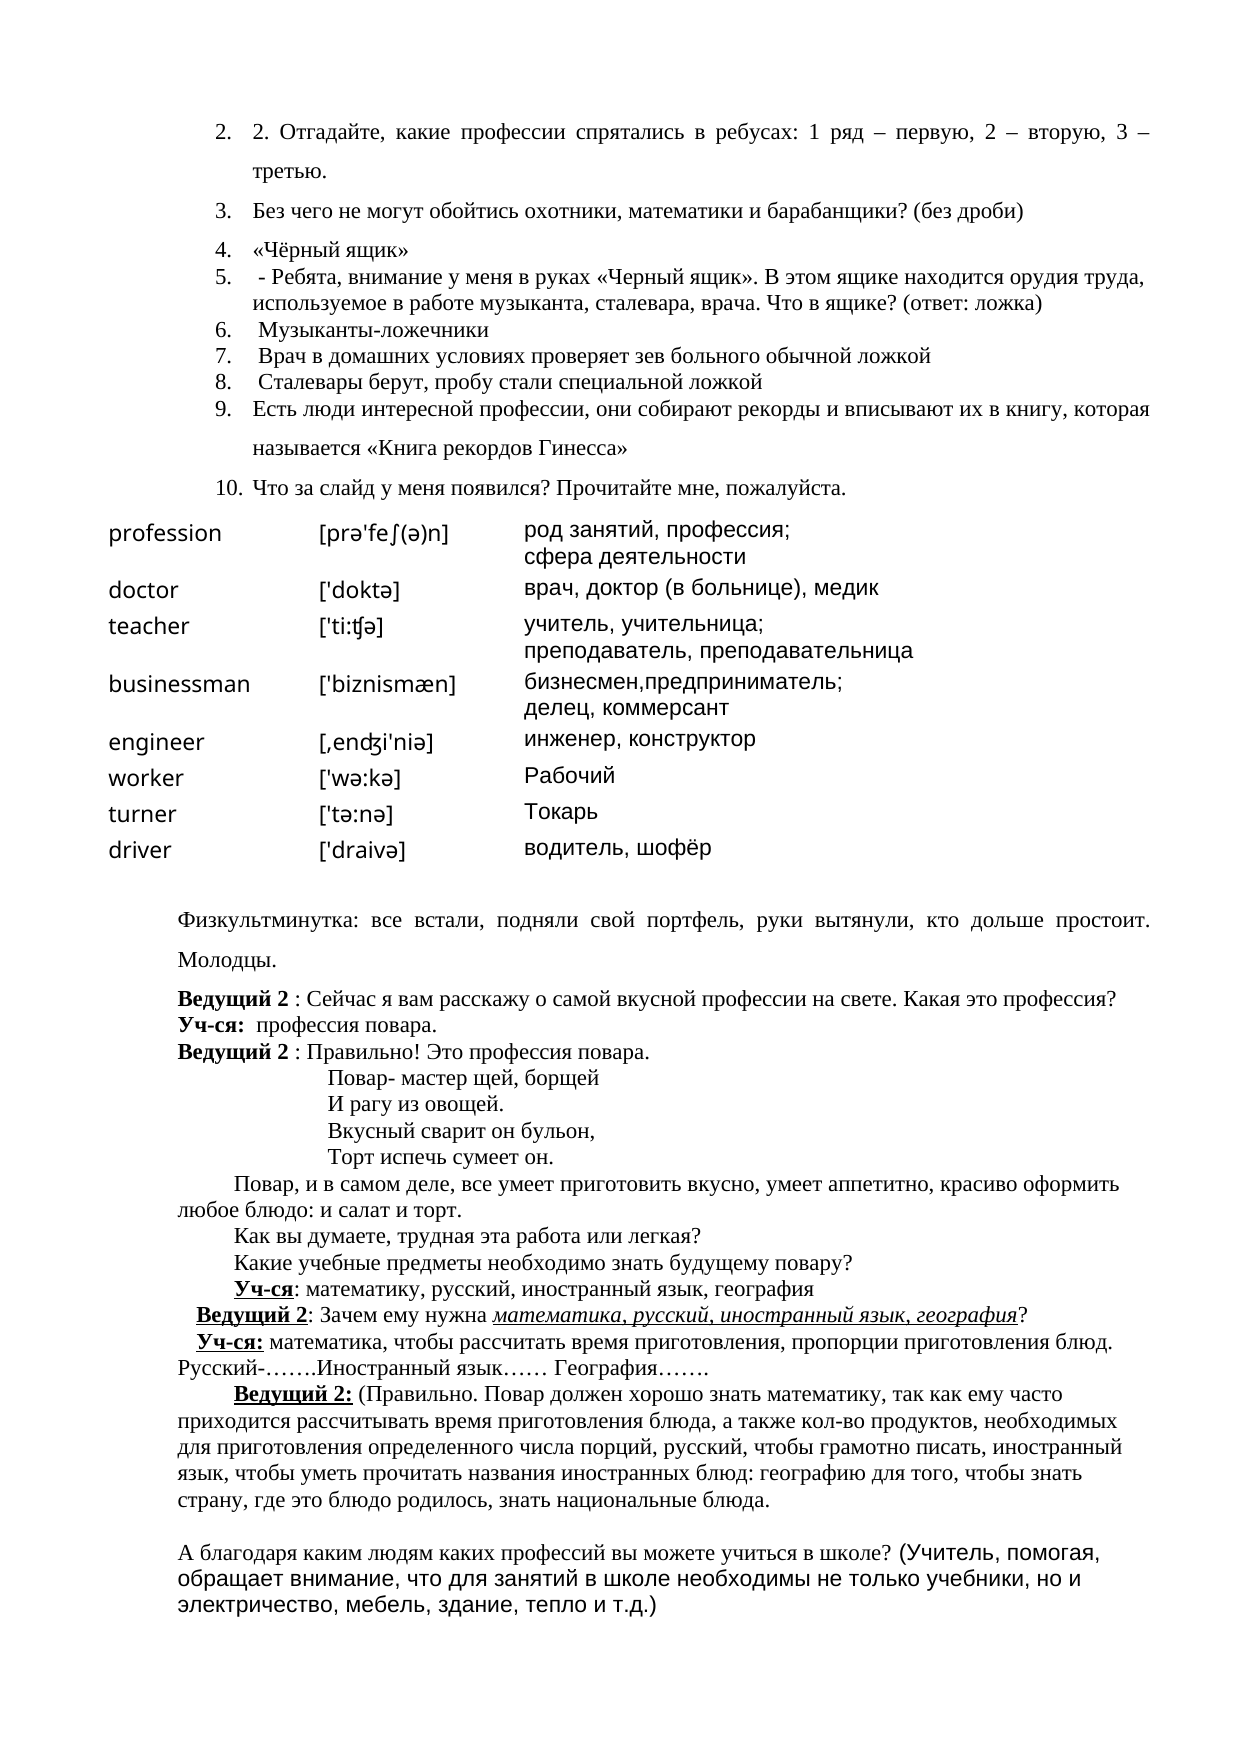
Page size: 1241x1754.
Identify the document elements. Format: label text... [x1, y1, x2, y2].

table_cell Рабочий [521, 758, 1240, 794]
table_header [prə'fe∫(ə)n] [316, 513, 521, 571]
text Ведущий 2: (Правильно. Повар должен хорошо знать математику, так как ему часто приходится рассчитывать время приготовления блюда, а также кол-во продуктов, необходимых для приготовления определенного числа порций, русский, чтобы грамотно писать, иностранный язык, чтобы уметь прочитать названия иностранных блюд: географию для того, чтобы знать страну, где это блюдо родилось, знать национальные блюда. [177, 1380, 1152, 1512]
table_cell врач, доктор (в больнице), медик [521, 571, 1240, 607]
table_cell Токарь [521, 794, 1240, 831]
list - Ребята, внимание у меня в руках «Черный ящик». В этом ящике находится орудия труда, используемое в работе музыканта, сталевара, врача. Что в ящике? (ответ: ложка) [215, 263, 1152, 316]
table_cell инженер, конструктор [521, 722, 1240, 758]
table_cell ['biznismæn] [316, 665, 521, 722]
table_cell driver [106, 831, 316, 867]
table_cell teacher [106, 607, 316, 664]
text Ведущий 2: Зачем ему нужна математика, русский, иностранный язык, география? [177, 1301, 1152, 1328]
table_cell ['dоktə] [316, 571, 521, 607]
text Уч-ся: математика, чтобы рассчитать время приготовления, пропорции приготовления блюд. Русский-…….Иностранный язык…… География……. [177, 1328, 1152, 1380]
table_cell водитель, шофёр [521, 831, 1240, 867]
table_cell ['draivə] [316, 831, 521, 867]
text Повар- мастер щей, борщей [177, 1064, 1152, 1091]
table_cell ['wə:kə] [316, 758, 521, 794]
table_cell worker [106, 758, 316, 794]
text Какие учебные предметы необходимо знать будущему повару? [177, 1249, 1152, 1275]
text Уч-ся: математику, русский, иностранный язык, география [177, 1275, 1152, 1301]
text А благодаря каким людям каких профессий вы можете учиться в школе? (Учитель, помогая, обращает внимание, что для занятий в школе необходимы не только учебники, но и электричество, мебель, здание, тепло и т.д.) [177, 1538, 1152, 1618]
text Уч-ся: профессия повара. [177, 1011, 1152, 1038]
text И рагу из овощей. [177, 1091, 1152, 1117]
list Что за слайд у меня появился? Прочитайте мне, пожалуйста. [215, 474, 1152, 500]
table_cell doctor [106, 571, 316, 607]
list Сталевары берут, пробу стали специальной ложкой [215, 368, 1152, 395]
list 2. Отгадайте, какие профессии спрятались в ребусах: 1 ряд – первую, 2 – вторую, 3 – третью. [215, 118, 1152, 184]
text Физкультминутка: все встали, подняли свой портфель, руки вытянули, кто дольше простоит. Молодцы. [177, 906, 1152, 972]
text Повар, и в самом деле, все умеет приготовить вкусно, умеет аппетитно, красиво оформить любое блюдо: и салат и торт. [177, 1169, 1152, 1222]
table_cell turner [106, 794, 316, 831]
list Есть люди интересной профессии, они собирают рекорды и вписывают их в книгу, которая называется «Книга рекордов Гинесса» [215, 395, 1152, 461]
table_header род занятий, профессия; сфера деятельности [521, 513, 1240, 571]
list Без чего не могут обойтись охотники, математики и барабанщики? (без дроби) [215, 197, 1152, 223]
text Как вы думаете, трудная эта работа или легкая? [177, 1222, 1152, 1249]
text Ведущий 2 : Сейчас я вам расскажу о самой вкусной профессии на свете. Какая это профессия? [177, 985, 1152, 1011]
list Врач в домашних условиях проверяет зев больного обычной ложкой [215, 342, 1152, 368]
text Вкусный сварит он бульон, [177, 1117, 1152, 1143]
list «Чёрный ящик» [215, 237, 1152, 263]
table_cell engineer [106, 722, 316, 758]
table_cell ['tə:nə] [316, 794, 521, 831]
table_cell businessman [106, 665, 316, 722]
table_cell ['ti:ʧə] [316, 607, 521, 664]
text Торт испечь сумеет он. [177, 1143, 1152, 1169]
table_cell [,enʤi'niə] [316, 722, 521, 758]
table_cell бизнесмен,предприниматель; делец, коммерсант [521, 665, 1240, 722]
table_header profession [106, 513, 316, 571]
text Ведущий 2 : Правильно! Это профессия повара. [177, 1038, 1152, 1064]
list Музыканты-ложечники [215, 316, 1152, 342]
table_cell учитель, учительница; преподаватель, преподавательница [521, 607, 1240, 664]
